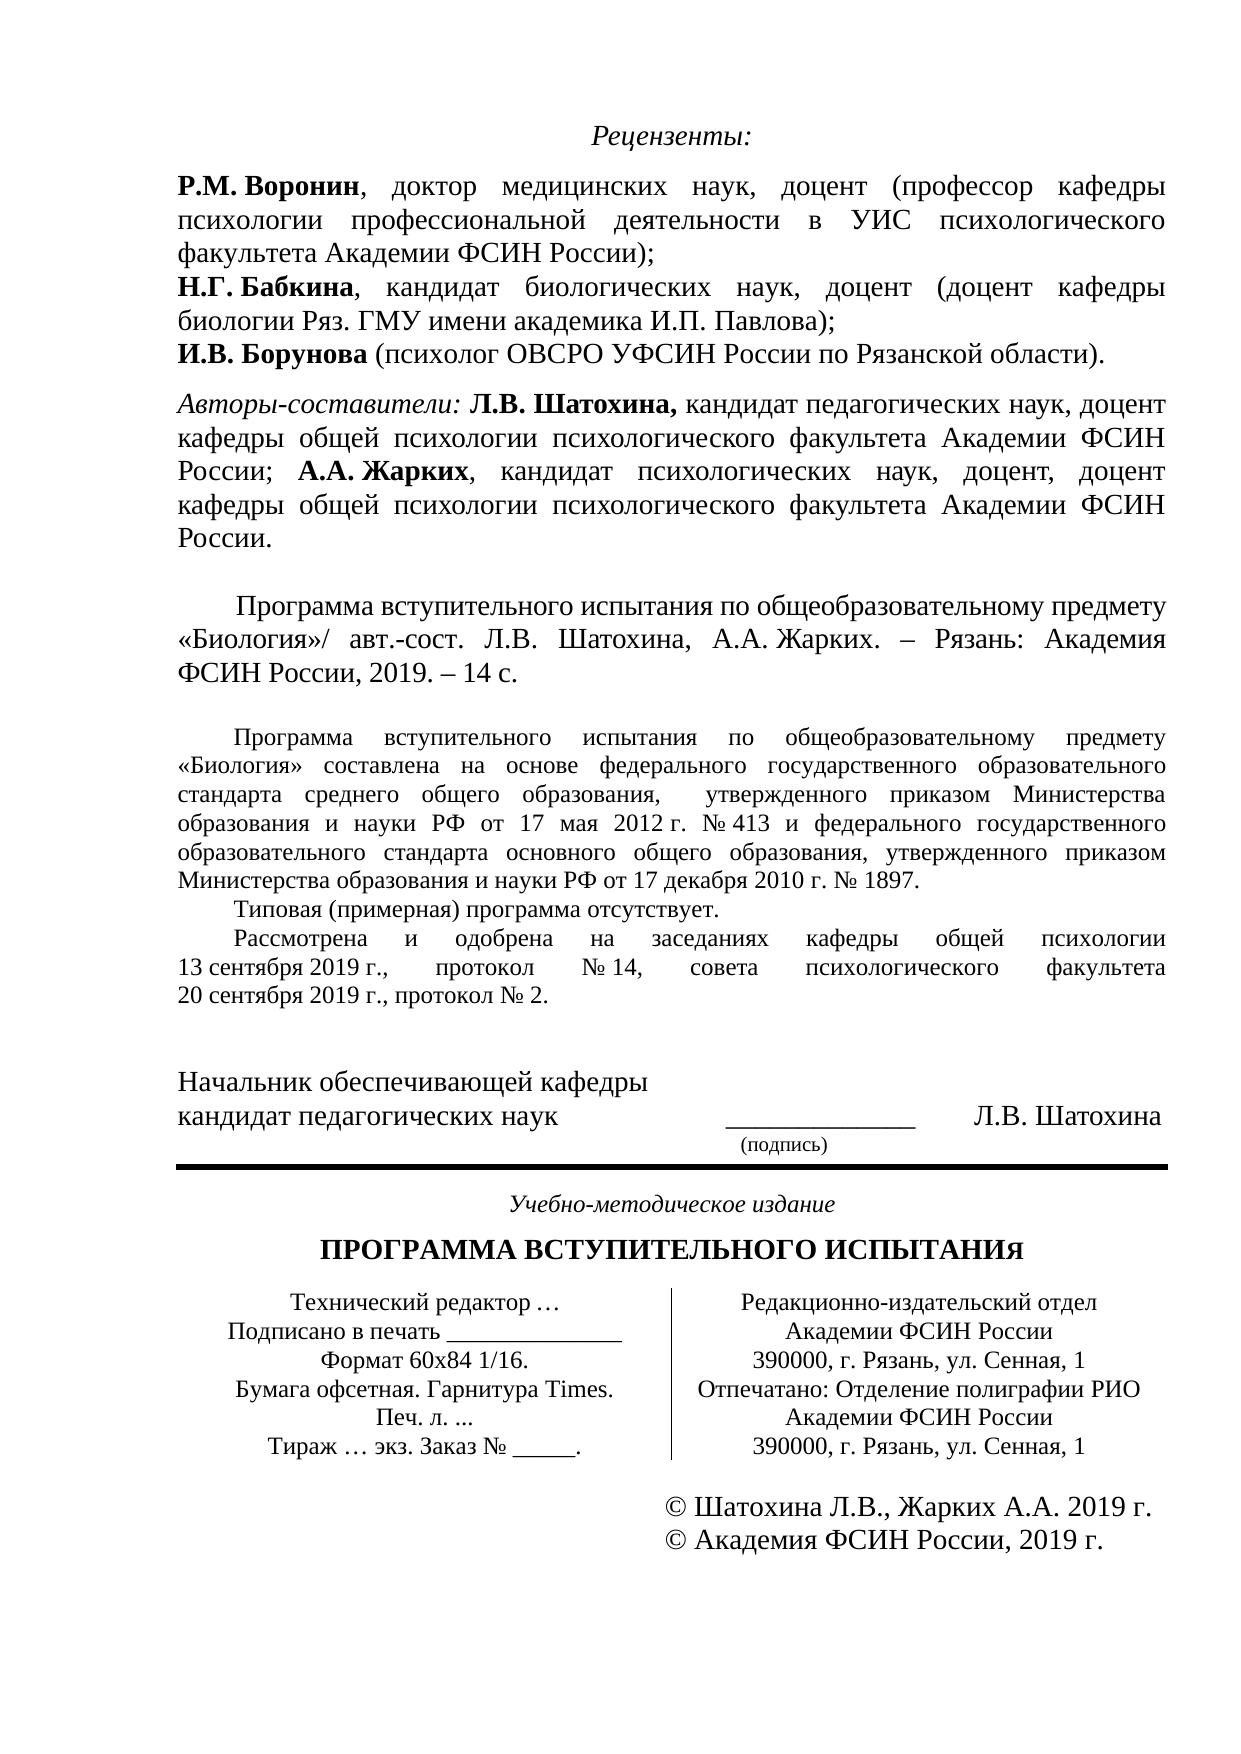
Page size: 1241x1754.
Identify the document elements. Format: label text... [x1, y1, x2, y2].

text И.В. Борунова (психолог ОВСРО УФСИН России по Рязанской области). [177, 336, 1166, 370]
text Рецензенты: [177, 118, 1166, 152]
text Авторы-составители: Л.В. Шатохина, кандидат педагогических наук, доцент кафедры общей психологии психологического факультета Академии ФСИН России; А.А. Жарких, кандидат психологических наук, доцент, доцент кафедры общей психологии психологического факультета Академии ФСИН России. [177, 386, 1166, 554]
text Типовая (примерная) программа отсутствует. [177, 894, 1166, 923]
text кандидат педагогических наук _____________ Л.В. Шатохина [177, 1098, 1166, 1132]
text Программа вступительного испытания по общеобразовательному предмету «Биология» составлена на основе федерального государственного образовательного стандарта среднего общего образования, утвержденного приказом Министерства образования и науки РФ от 17 мая 2012 г. № 413 и федерального государственного образовательного стандарта основного общего образования, утвержденного приказом Министерства образования и науки РФ от 17 декабря 2010 г. № 1897. [177, 722, 1166, 894]
text Рассмотрена и одобрена на заседаниях кафедры общей психологии 13 сентября 2019 г., протокол № 14, совета психологического факультета 20 сентября 2019 г., протокол № 2. [177, 923, 1166, 1009]
text Р.М. Воронин, доктор медицинских наук, доцент (профессор кафедры психологии профессиональной деятельности в УИС психологического факультета Академии ФСИН России); [177, 168, 1166, 269]
table_header © Шатохина Л.В., Жарких А.А. 2019 г. © Академия ФСИН России, 2019 г. [671, 1489, 1178, 1556]
text ПРОГРАММА ВСТУПИТЕЛЬНОГО ИСПЫТАНИЯ [177, 1232, 1166, 1266]
text Начальник обеспечивающей кафедры [177, 1064, 1166, 1098]
table_header Технический редактор … Подписано в печать ______________ Формат 60х84 1/16. Бумага офсетная. Гарнитура Times. Печ. л. ... Тираж … экз. Заказ № _____. [177, 1288, 671, 1460]
text Учебно-методическое издание [177, 1189, 1166, 1218]
text (подпись) [620, 1132, 1166, 1156]
table_header [166, 1489, 671, 1556]
table_header Редакционно-издательский отдел Академии ФСИН России 390000, г. Рязань, ул. Сенная, 1 Отпечатано: Отделение полиграфии РИО Академии ФСИН России 390000, г. Рязань, ул. Сенная, 1 [672, 1288, 1166, 1460]
text Н.Г. Бабкина, кандидат биологических наук, доцент (доцент кафедры биологии Ряз. ГМУ имени академика И.П. Павлова); [177, 269, 1166, 336]
text Программа вступительного испытания по общеобразовательному предмету «Биология»/ авт.-сост. Л.В. Шатохина, А.А. Жарких. – Рязань: Академия ФСИН России, 2019. – 14 с. [177, 588, 1166, 688]
